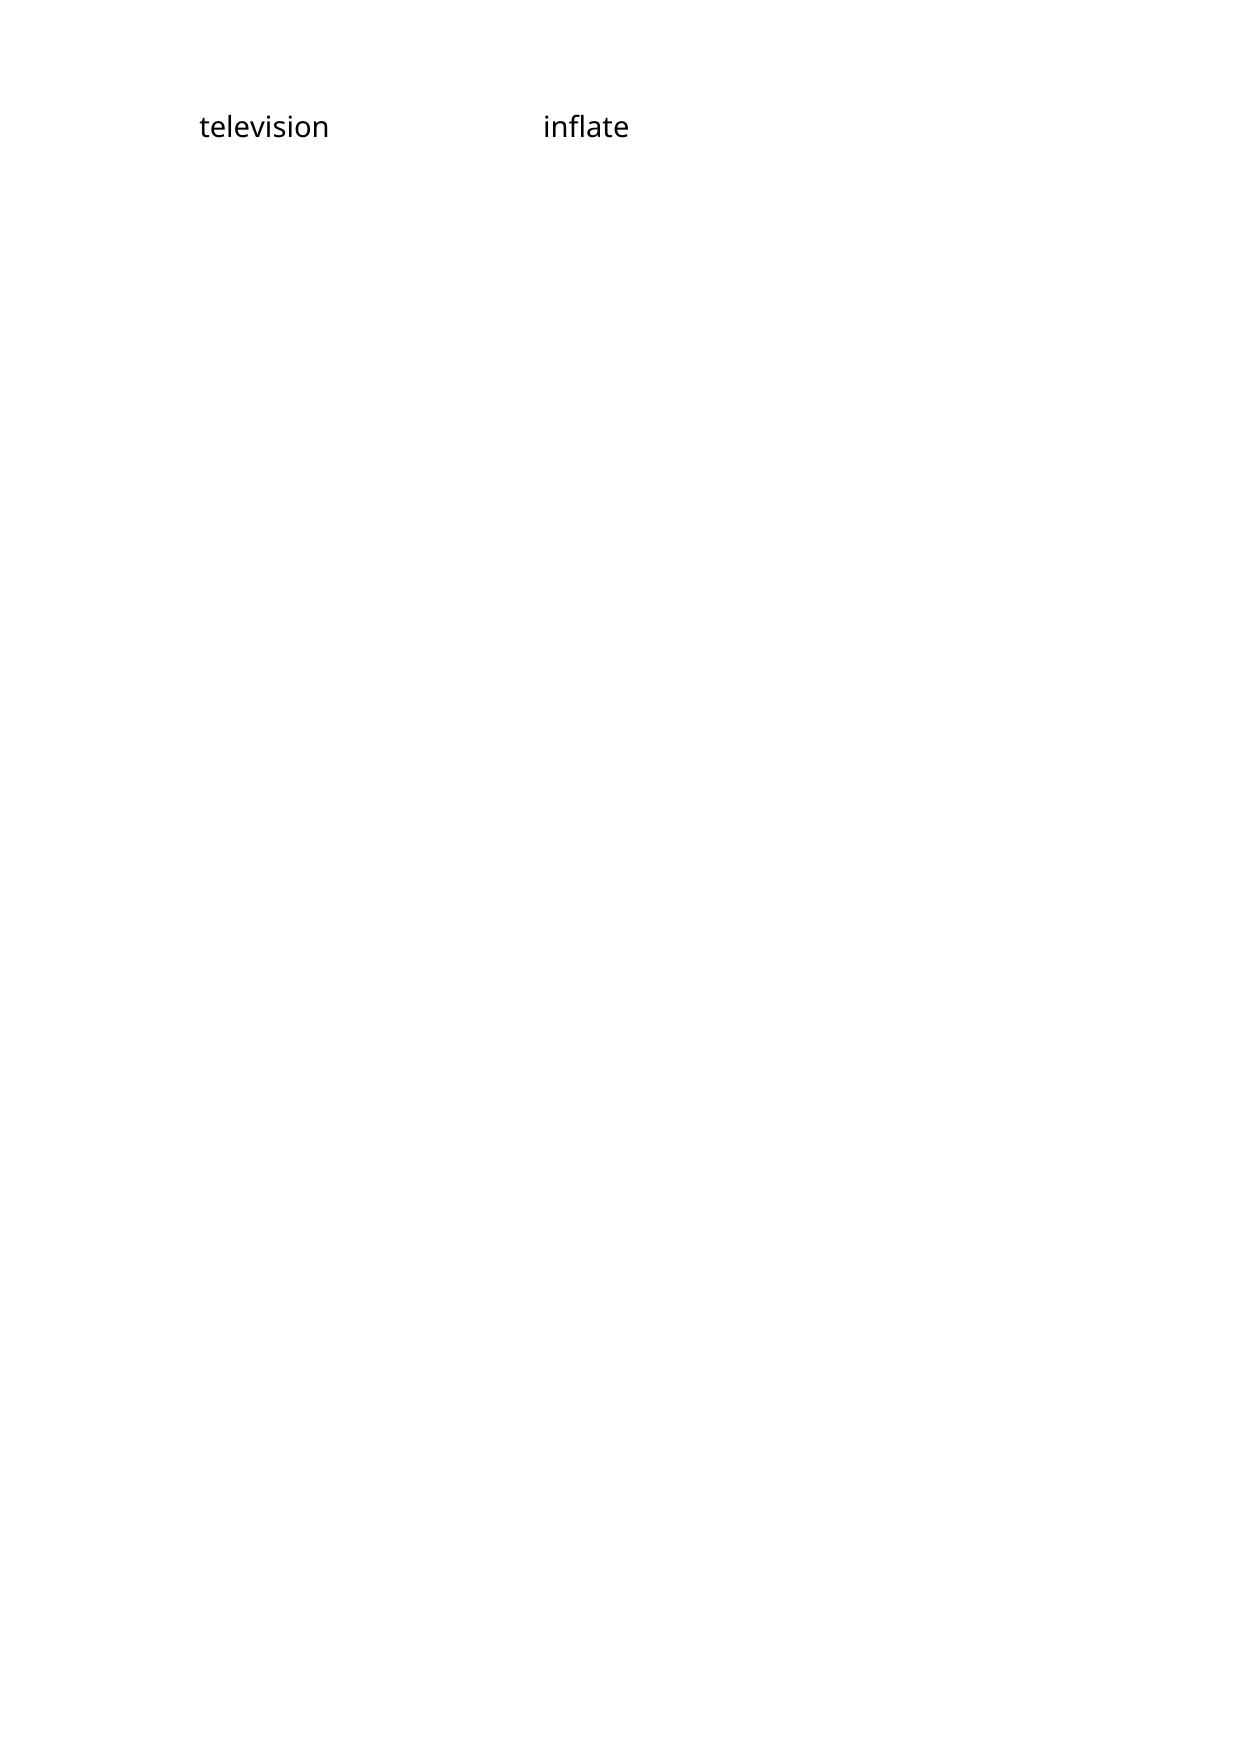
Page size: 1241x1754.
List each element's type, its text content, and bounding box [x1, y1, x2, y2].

text inflate [543, 106, 737, 146]
text television [199, 106, 393, 146]
